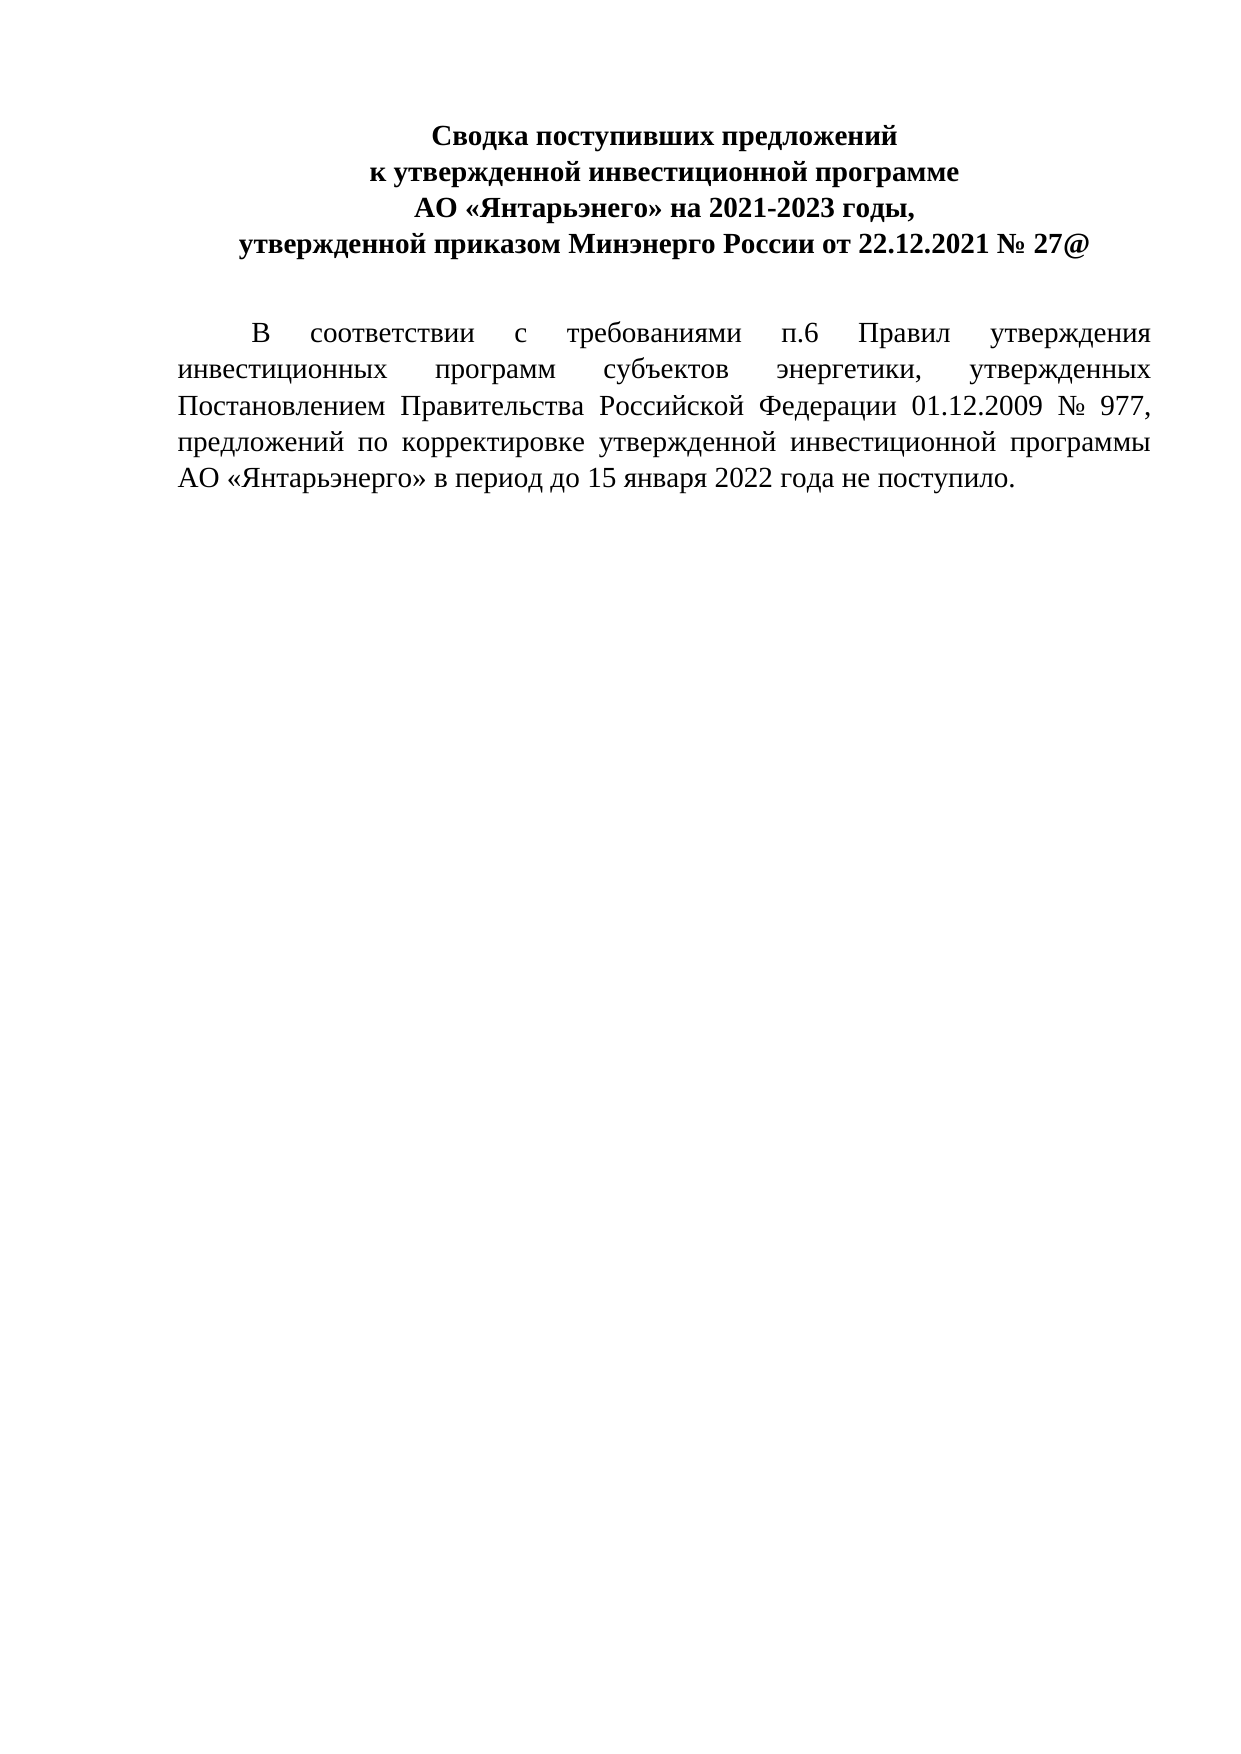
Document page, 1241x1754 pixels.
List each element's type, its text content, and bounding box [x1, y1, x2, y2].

text к утвержденной инвестиционной программе [177, 154, 1152, 188]
text В соответствии с требованиями п.6 Правил утверждения инвестиционных программ субъектов энергетики, утвержденных Постановлением Правительства Российской Федерации 01.12.2009 № 977, предложений по корректировке утвержденной инвестиционной программы АО «Янтарьэнерго» в период до 15 января 2022 года не поступило. [177, 316, 1152, 494]
text Сводка поступивших предложений [177, 118, 1152, 152]
text утвержденной приказом Минэнерго России от 22.12.2021 № 27@ [177, 227, 1152, 260]
text АО «Янтарьэнего» на 2021-2023 годы, [177, 190, 1152, 224]
